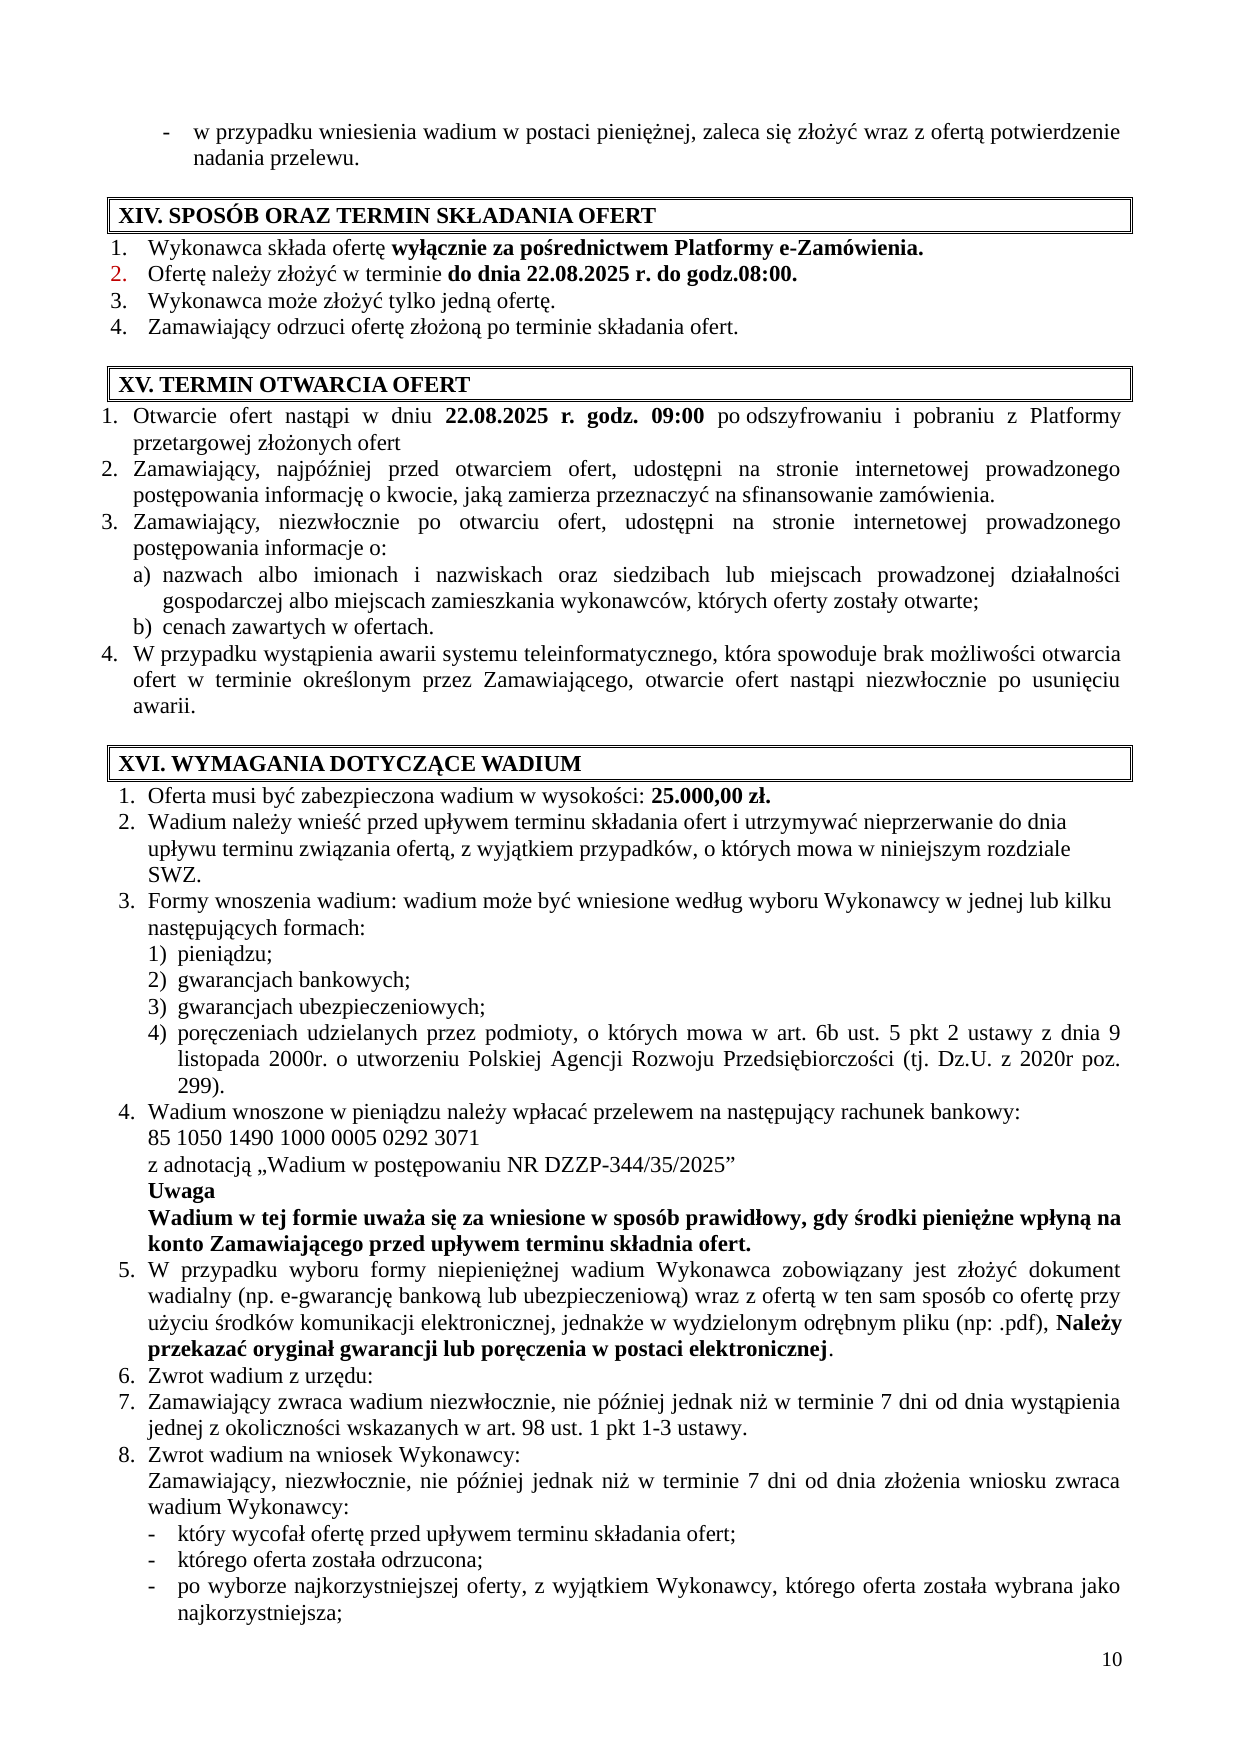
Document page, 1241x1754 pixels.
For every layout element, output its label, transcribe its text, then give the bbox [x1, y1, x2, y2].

subtitle XV. TERMIN OTWARCIA OFERT [110, 369, 1130, 399]
text XVI. WYMAGANIA DOTYCZĄCE WADIUM [110, 748, 1130, 779]
list Wykonawca składa ofertę wyłącznie za pośrednictwem Platformy e-Zamówienia. [110, 234, 1122, 260]
list Zamawiający, najpóźniej przed otwarciem ofert, udostępni na stronie internetowej prowadzonego postępowania informację o kwocie, jaką zamierza przeznaczyć na sfinansowanie zamówienia. [118, 455, 1122, 508]
list w przypadku wniesienia wadium w postaci pieniężnej, zaleca się złożyć wraz z ofertą potwierdzenie nadania przelewu. [162, 118, 1122, 171]
list Oferta musi być zabezpieczona wadium w wysokości: 25.000,00 zł. [118, 782, 1122, 808]
list Zamawiający, niezwłocznie, nie później jednak niż w terminie 7 dni od dnia złożenia wniosku zwraca wadium Wykonawcy: [148, 1467, 1122, 1520]
list Zamawiający odrzuci ofertę złożoną po terminie składania ofert. [110, 313, 1122, 339]
list cenach zawartych w ofertach. [133, 613, 1122, 640]
list Otwarcie ofert nastąpi w dniu 22.08.2025 r. godz. 09:00 po odszyfrowaniu i pobraniu z Platformy przetargowej złożonych ofert [118, 402, 1122, 455]
list z adnotacją „Wadium w postępowaniu NR DZZP-344/35/2025” [148, 1151, 1122, 1177]
list którego oferta została odrzucona; [148, 1546, 1122, 1572]
list Wykonawca może złożyć tylko jedną ofertę. [110, 287, 1122, 313]
text Wadium w tej formie uważa się za wniesione w sposób prawidłowy, gdy środki pieniężne wpłyną na konto Zamawiającego przed upływem terminu składnia ofert. [148, 1203, 1122, 1256]
list Zwrot wadium z urzędu: [118, 1362, 1122, 1388]
list W przypadku wystąpienia awarii systemu teleinformatycznego, która spowoduje brak możliwości otwarcia ofert w terminie określonym przez Zamawiającego, otwarcie ofert nastąpi niezwłocznie po usunięciu awarii. [118, 640, 1122, 719]
list gwarancjach ubezpieczeniowych; [148, 993, 1122, 1019]
text Uwaga [118, 1177, 1122, 1203]
list Zamawiający, niezwłocznie po otwarciu ofert, udostępni na stronie internetowej prowadzonego postępowania informacje o: [118, 508, 1122, 561]
list który wycofał ofertę przed upływem terminu składania ofert; [148, 1520, 1122, 1546]
list Formy wnoszenia wadium: wadium może być wniesione według wyboru Wykonawcy w jednej lub kilku następujących formach: [118, 887, 1122, 940]
list Wadium należy wnieść przed upływem terminu składania ofert i utrzymywać nieprzerwanie do dnia upływu terminu związania ofertą, z wyjątkiem przypadków, o których mowa w niniejszym rozdziale SWZ. [118, 808, 1122, 887]
list Ofertę należy złożyć w terminie do dnia 22.08.2025 r. do godz.08:00. [110, 260, 1122, 287]
list W przypadku wyboru formy niepieniężnej wadium Wykonawca zobowiązany jest złożyć dokument wadialny (np. e-gwarancję bankową lub ubezpieczeniową) wraz z ofertą w ten sam sposób co ofertę przy użyciu środków komunikacji elektronicznej, jednakże w wydzielonym odrębnym pliku (np: .pdf), Należy przekazać oryginał gwarancji lub poręczenia w postaci elektronicznej. [118, 1256, 1122, 1362]
list Zwrot wadium na wniosek Wykonawcy: [118, 1441, 1122, 1467]
subtitle XIV. SPOSÓB ORAZ TERMIN SKŁADANIA OFERT [110, 200, 1130, 231]
list pieniądzu; [148, 940, 1122, 966]
list Wadium wnoszone w pieniądzu należy wpłacać przelewem na następujący rachunek bankowy: [118, 1098, 1122, 1124]
list poręczeniach udzielanych przez podmioty, o których mowa w art. 6b ust. 5 pkt 2 ustawy z dnia 9 listopada 2000r. o utworzeniu Polskiej Agencji Rozwoju Przedsiębiorczości (tj. Dz.U. z 2020r poz. 299). [148, 1019, 1122, 1098]
list Zamawiający zwraca wadium niezwłocznie, nie później jednak niż w terminie 7 dni od dnia wystąpienia jednej z okoliczności wskazanych w art. 98 ust. 1 pkt 1-3 ustawy. [118, 1388, 1122, 1441]
list po wyborze najkorzystniejszej oferty, z wyjątkiem Wykonawcy, którego oferta została wybrana jako najkorzystniejsza; [148, 1572, 1122, 1625]
list 85 1050 1490 1000 0005 0292 3071 [148, 1124, 1122, 1151]
list gwarancjach bankowych; [148, 966, 1122, 993]
list nazwach albo imionach i nazwiskach oraz siedzibach lub miejscach prowadzonej działalności gospodarczej albo miejscach zamieszkania wykonawców, których oferty zostały otwarte; [133, 561, 1122, 613]
